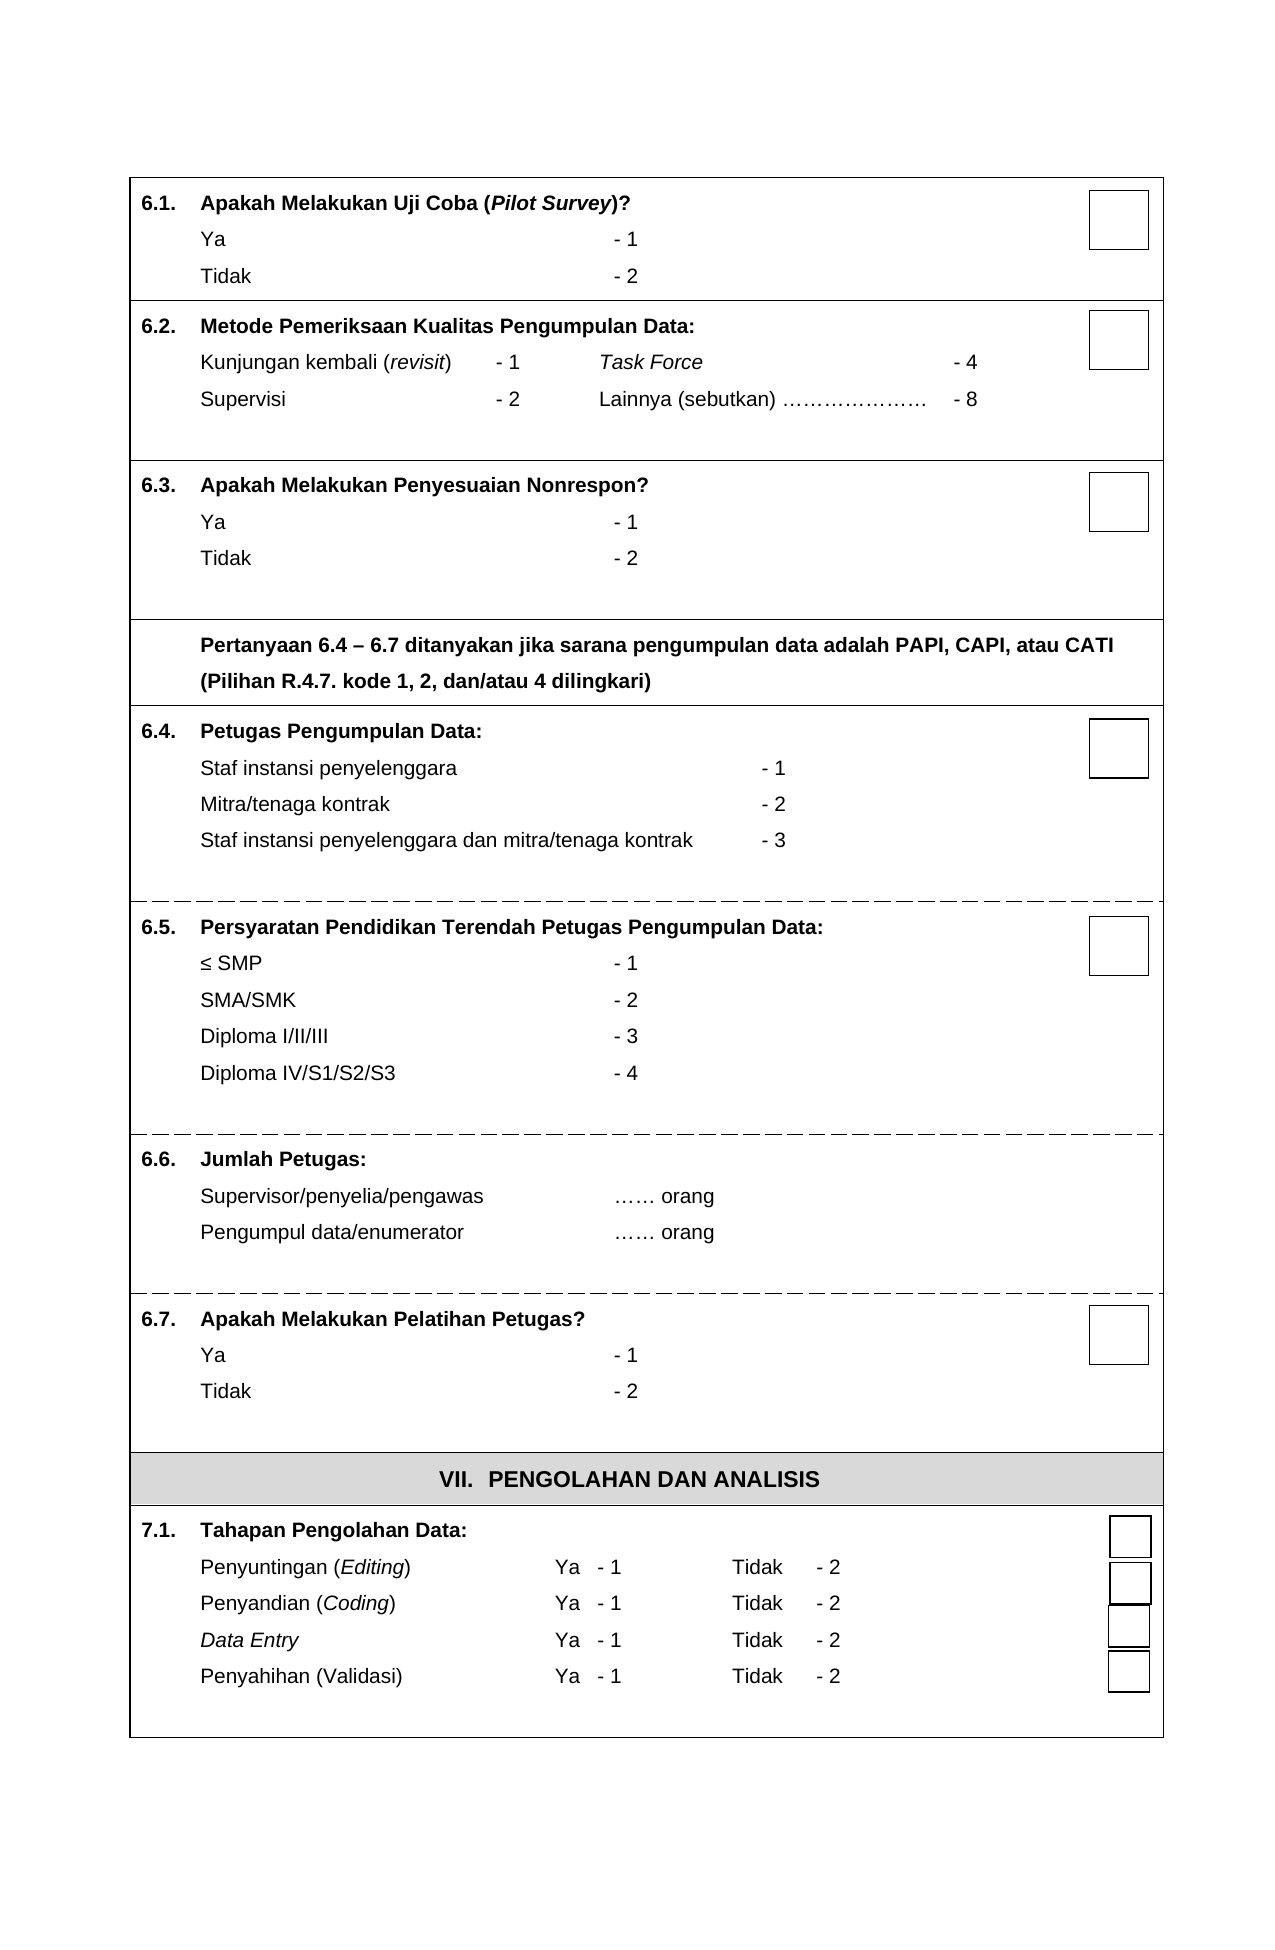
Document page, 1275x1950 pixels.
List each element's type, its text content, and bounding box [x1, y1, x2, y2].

table_cell Apakah Melakukan Penyesuaian Nonrespon? Ya - 1 Tidak - 2 [131, 461, 1163, 619]
table_cell PENGOLAHAN DAN ANALISIS [131, 1453, 1163, 1504]
table_cell Persyaratan Pendidikan Terendah Petugas Pengumpulan Data: ≤ SMP - 1 SMA/SMK - 2 Diploma I/II/III - 3 Diploma IV/S1/S2/S3 - 4 [131, 901, 1163, 1133]
table_cell Apakah Melakukan Uji Coba (Pilot Survey)? Ya - 1 Tidak - 2 [131, 178, 1163, 300]
table_cell Jumlah Petugas: Supervisor/penyelia/pengawas …… orang Pengumpul data/enumerator …… orang [131, 1134, 1163, 1293]
table_cell Tahapan Pengolahan Data: Penyuntingan (Editing) Ya - 1 Tidak - 2 Penyandian (Coding) Ya - 1 Tidak - 2 Data Entry Ya - 1 Tidak - 2 Penyahihan (Validasi) Ya - 1 Tidak - 2 [131, 1506, 1163, 1737]
table_cell Pertanyaan 6.4 – 6.7 ditanyakan jika sarana pengumpulan data adalah PAPI, CAPI, atau CATI (Pilihan R.4.7. kode 1, 2, dan/atau 4 dilingkari) [131, 620, 1163, 705]
table_cell Petugas Pengumpulan Data: Staf instansi penyelenggara - 1 Mitra/tenaga kontrak - 2 Staf instansi penyelenggara dan mitra/tenaga kontrak - 3 [131, 706, 1163, 901]
table_cell Metode Pemeriksaan Kualitas Pengumpulan Data: Kunjungan kembali (revisit) - 1 Task Force - 4 Supervisi - 2 Lainnya (sebutkan) ………………… - 8 [131, 301, 1163, 459]
table_cell Apakah Melakukan Pelatihan Petugas? Ya - 1 Tidak - 2 [131, 1293, 1163, 1452]
